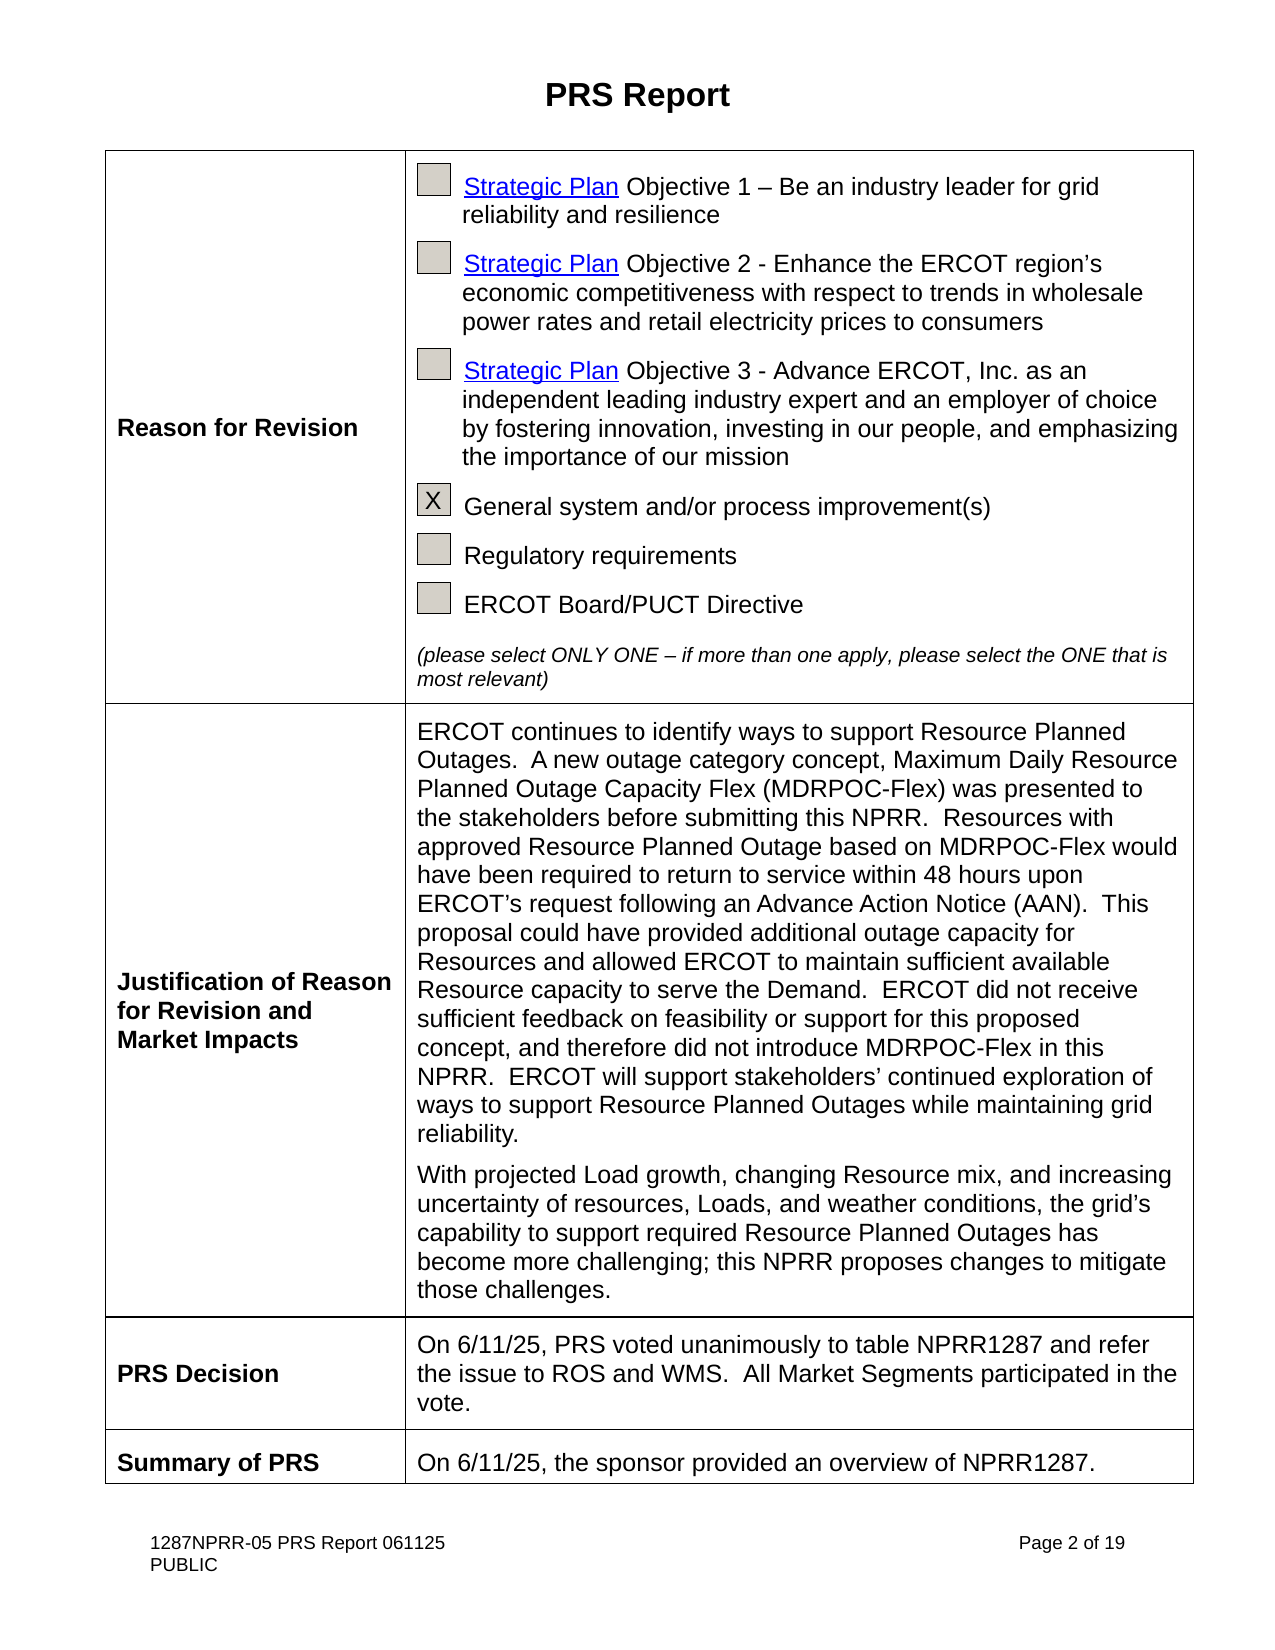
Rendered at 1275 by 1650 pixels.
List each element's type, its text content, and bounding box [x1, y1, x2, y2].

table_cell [406, 1430, 1193, 1483]
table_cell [106, 1430, 405, 1483]
table_cell Reason for Revision [106, 151, 405, 703]
table_cell PRS Decision [106, 1318, 405, 1429]
table_cell ERCOT continues to identify ways to support Resource Planned Outages. A new outage category concept, Maximum Daily Resource Planned Outage Capacity Flex (MDRPOC-Flex) was presented to the stakeholders before submitting this NPRR. Resources with approved Resource Planned Outage based on MDRPOC-Flex would have been required to return to service within 48 hours upon ERCOT’s request following an Advance Action Notice (AAN). This proposal could have provided additional outage capacity for Resources and allowed ERCOT to maintain sufficient available Resource capacity to serve the Demand. ERCOT did not receive sufficient feedback on feasibility or support for this proposed concept, and therefore did not introduce MDRPOC-Flex in this NPRR. ERCOT will support stakeholders’ continued exploration of ways to support Resource Planned Outages while maintaining grid reliability. With projected Load growth, changing Resource mix, and increasing uncertainty of resources, Loads, and weather conditions, the grid’s capability to support required Resource Planned Outages has become more challenging; this NPRR proposes changes to mitigate those challenges. [406, 704, 1193, 1316]
table_cell Strategic Plan Objective 1 – Be an industry leader for grid reliability and resilience Strategic Plan Objective 2 - Enhance the ERCOT region’s economic competitiveness with respect to trends in wholesale power rates and retail electricity prices to consumers Strategic Plan Objective 3 - Advance ERCOT, Inc. as an independent leading industry expert and an employer of choice by fostering innovation, investing in our people, and emphasizing the importance of our mission General system and/or process improvement(s) Regulatory requirements ERCOT Board/PUCT Directive (please select ONLY ONE – if more than one apply, please select the ONE that is most relevant) [406, 151, 1193, 703]
table_cell Justification of Reason for Revision and Market Impacts [106, 704, 405, 1316]
table_cell On 6/11/25, PRS voted unanimously to table NPRR1287 and refer the issue to ROS and WMS. All Market Segments participated in the vote. [406, 1318, 1193, 1429]
